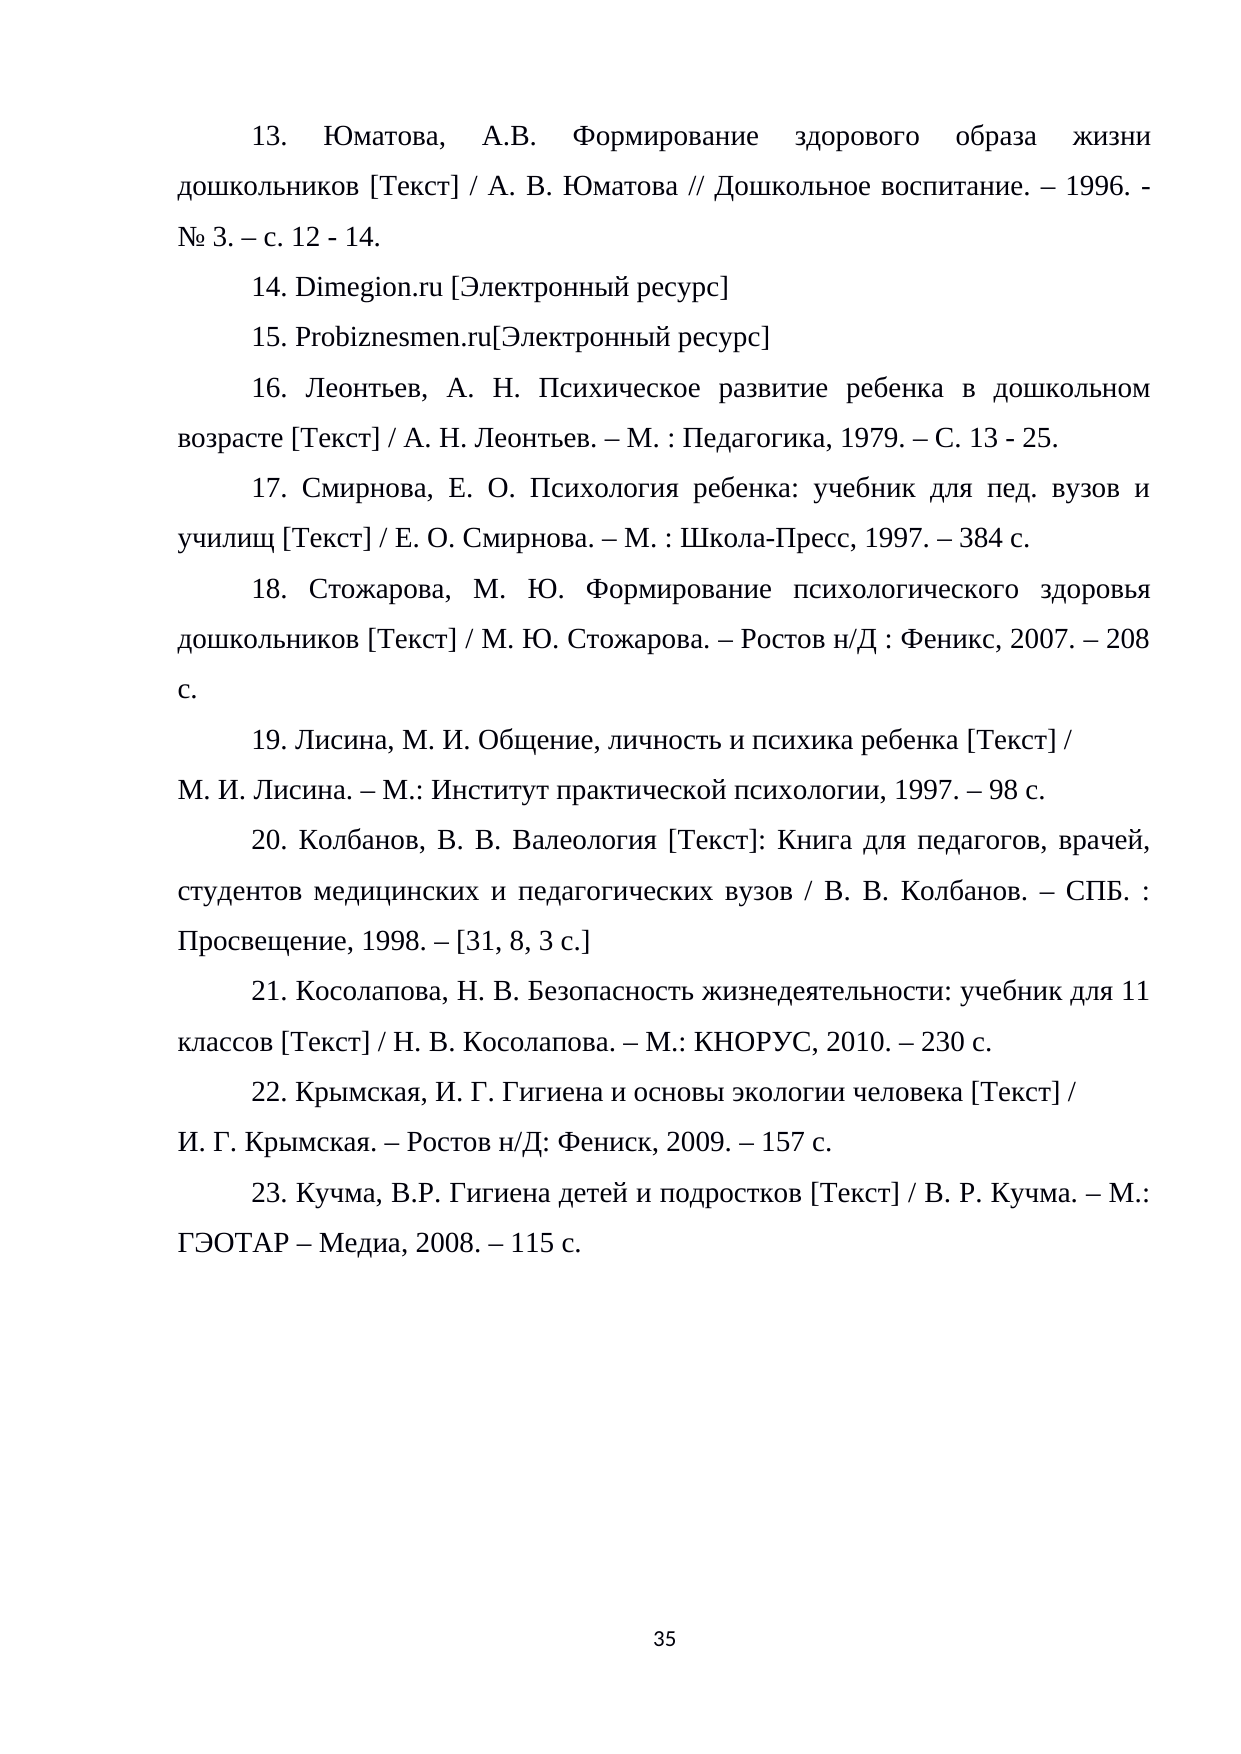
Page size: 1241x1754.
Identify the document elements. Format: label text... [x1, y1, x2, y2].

text 18. Стожарова, М. Ю. Формирование психологического здоровья дошкольников [Текст] / М. Ю. Стожарова. – Ростов н/Д : Феникс, 2007. – 208 с. [177, 571, 1152, 705]
text 20. Колбанов, В. В. Валеология [Текст]: Книга для педагогов, врачей, студентов медицинских и педагогических вузов / В. В. Колбанов. – СПБ. : Просвещение, 1998. – [31, 8, 3 с.] [177, 822, 1152, 957]
text 16. Леонтьев, А. Н. Психическое развитие ребенка в дошкольном возрасте [Текст] / А. Н. Леонтьев. – М. : Педагогика, 1979. – С. 13 - 25. [177, 370, 1152, 453]
text 22. Крымская, И. Г. Гигиена и основы экологии человека [Текст] / [177, 1074, 1152, 1108]
text 23. Кучма, В.Р. Гигиена детей и подростков [Текст] / В. Р. Кучма. – М.: ГЭОТАР – Медиа, 2008. – 115 с. [177, 1175, 1152, 1258]
text 15. Probiznesmen.ru[Электронный ресурс] [177, 319, 1152, 353]
text 14. Dimegion.ru [Электронный ресурс] [177, 269, 1152, 303]
text И. Г. Крымская. – Ростов н/Д: Фениск, 2009. – 157 с. [177, 1124, 1152, 1158]
text М. И. Лисина. – М.: Институт практической психологии, 1997. – 98 с. [177, 772, 1152, 806]
text 21. Косолапова, Н. В. Безопасность жизнедеятельности: учебник для 11 классов [Текст] / Н. В. Косолапова. – М.: КНОРУС, 2010. – 230 с. [177, 973, 1152, 1057]
text 13. Юматова, А.В. Формирование здорового образа жизни дошкольников [Текст] / А. В. Юматова // Дошкольное воспитание. – 1996. - № 3. – с. 12 - 14. [177, 118, 1152, 252]
text 19. Лисина, М. И. Общение, личность и психика ребенка [Текст] / [177, 722, 1152, 755]
text 17. Смирнова, Е. О. Психология ребенка: учебник для пед. вузов и училищ [Текст] / Е. О. Смирнова. – М. : Школа-Пресс, 1997. – 384 с. [177, 470, 1152, 554]
